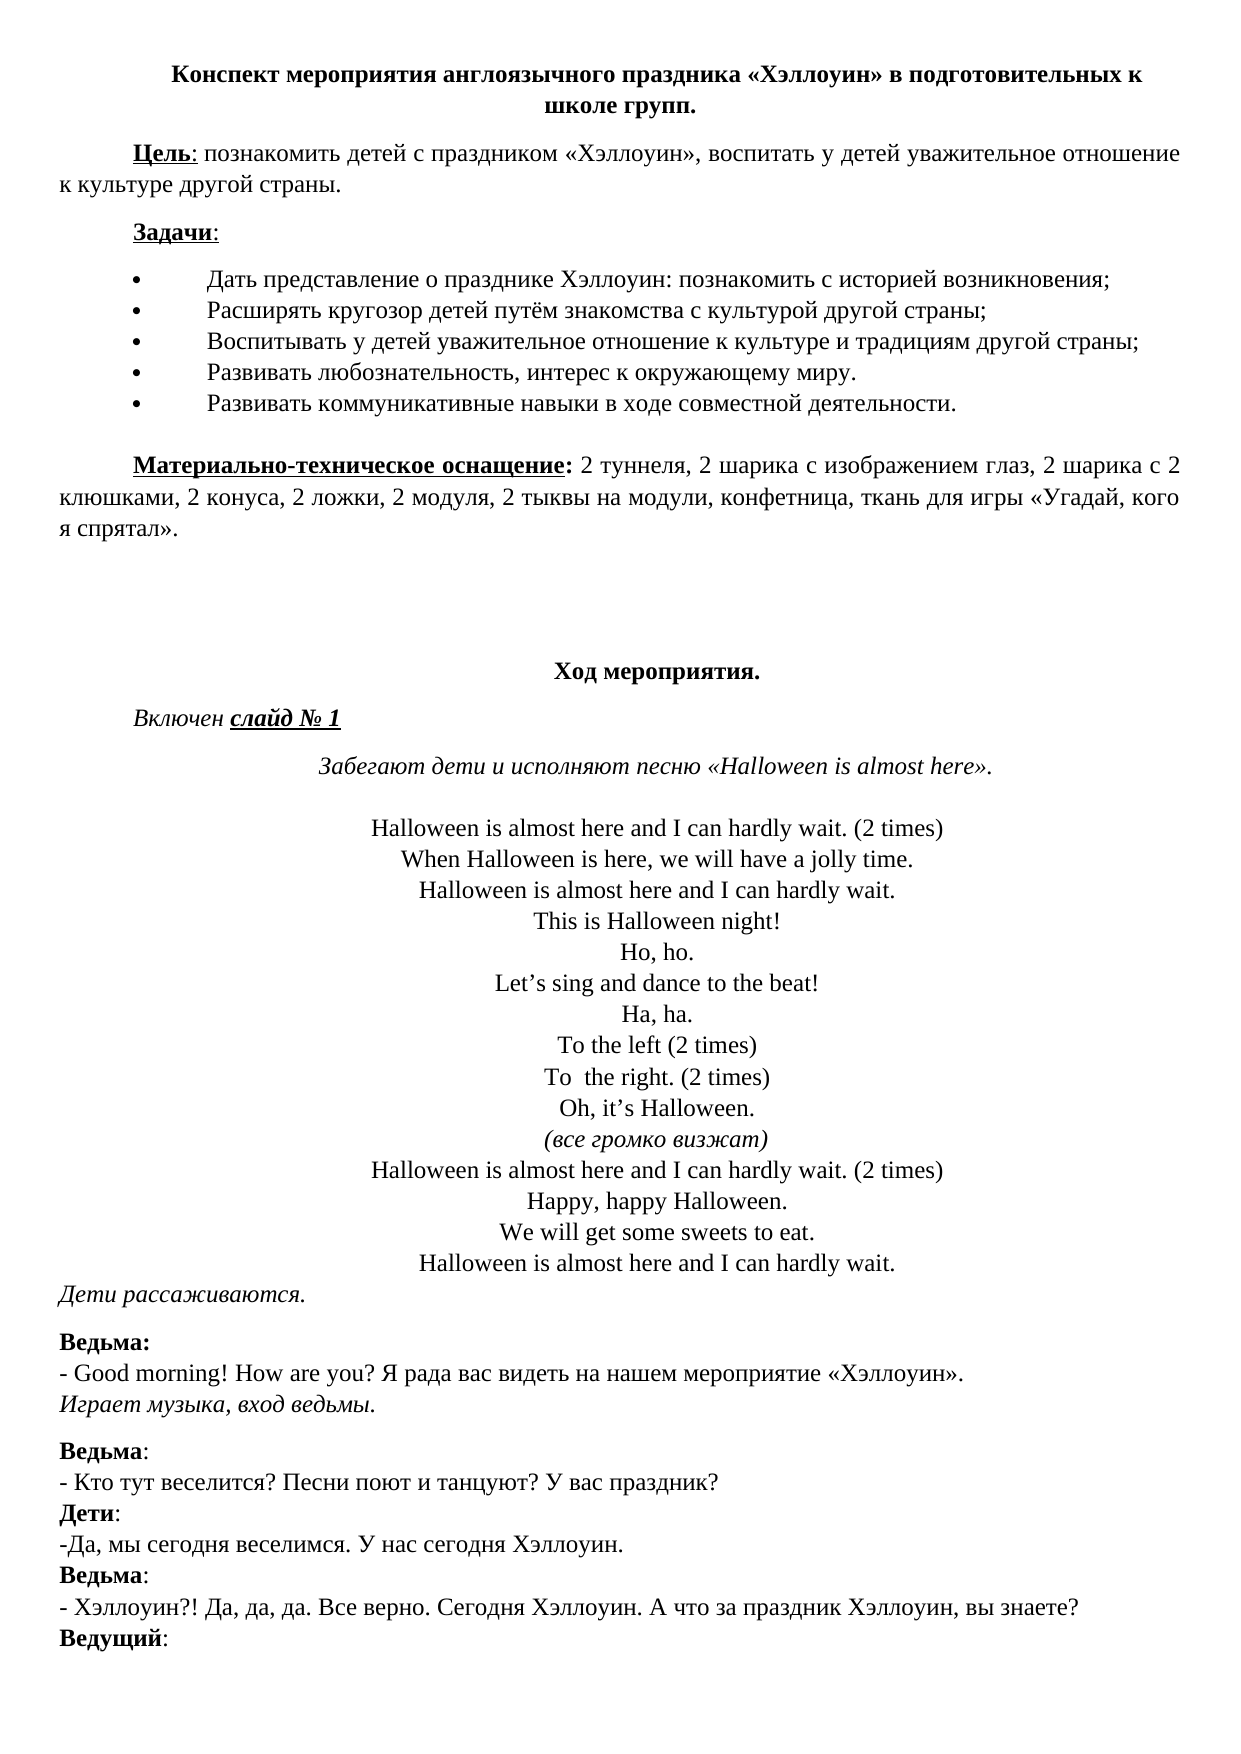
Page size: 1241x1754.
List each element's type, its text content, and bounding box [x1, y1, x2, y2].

text To the right. (2 times) [59, 1062, 1181, 1090]
text Ведьма: [59, 1436, 1181, 1465]
text We will get some sweets to eat. [59, 1217, 1181, 1246]
list Развивать коммуникативные навыки в ходе совместной деятельности. [59, 388, 1181, 417]
text Halloween is almost here and I can hardly wait. (2 times) [59, 813, 1181, 842]
text - Кто тут веселится? Песни поют и танцуют? У вас праздник? [59, 1467, 1181, 1496]
text Ho, ho. [59, 937, 1181, 966]
text Ведьма: [59, 1561, 1181, 1589]
list Расширять кругозор детей путём знакомства с культурой другой страны; [59, 295, 1181, 324]
text -Да, мы сегодня веселимся. У нас сегодня Хэллоуин. [59, 1529, 1181, 1558]
text - Good morning! How are you? Я рада вас видеть на нашем мероприятие «Хэллоуин». [59, 1358, 1181, 1386]
text - Хэллоуин?! Да, да, да. Все верно. Сегодня Хэллоуин. А что за праздник Хэллоуин, вы знаете? [59, 1592, 1181, 1620]
list Воспитывать у детей уважительное отношение к культуре и традициям другой страны; [59, 326, 1181, 355]
text This is Halloween night! [59, 906, 1181, 935]
text Ведьма: [59, 1327, 1181, 1355]
text Oh, it’s Halloween. [59, 1093, 1181, 1121]
text Дети рассаживаются. [59, 1279, 1181, 1308]
text Дети: [59, 1498, 1181, 1527]
text To the left (2 times) [59, 1031, 1181, 1059]
text Halloween is almost here and I can hardly wait. (2 times) [59, 1155, 1181, 1183]
text Ha, ha. [59, 999, 1181, 1028]
text Задачи: [59, 217, 1181, 245]
text Конспект мероприятия англоязычного праздника «Хэллоуин» в подготовительных к школе групп. [59, 59, 1181, 119]
list Развивать любознательность, интерес к окружающему миру. [59, 357, 1181, 386]
text Забегают дети и исполняют песню «Halloween is almost here». [59, 751, 1181, 780]
text Happy, happy Halloween. [59, 1186, 1181, 1214]
text Ведущий: [59, 1623, 1181, 1651]
text (все громко визжат) [59, 1124, 1181, 1152]
text Halloween is almost here and I can hardly wait. [59, 875, 1181, 904]
list Дать представление о празднике Хэллоуин: познакомить с историей возникновения; [59, 264, 1181, 293]
text When Halloween is here, we will have a jolly time. [59, 844, 1181, 873]
text Цель: познакомить детей с праздником «Хэллоуин», воспитать у детей уважительное отношение к культуре другой страны. [59, 138, 1181, 198]
text Halloween is almost here and I can hardly wait. [59, 1248, 1181, 1277]
text Let’s sing and dance to the beat! [59, 968, 1181, 997]
text Включен слайд № 1 [59, 703, 1181, 732]
text Играет музыка, вход ведьмы. [59, 1389, 1181, 1417]
text Ход мероприятия. [59, 656, 1181, 684]
text Материально-техническое оснащение: 2 туннеля, 2 шарика с изображением глаз, 2 шарика с 2 клюшками, 2 конуса, 2 ложки, 2 модуля, 2 тыквы на модули, конфетница, ткань для игры «Угадай, кого я спрятал». [59, 451, 1181, 541]
